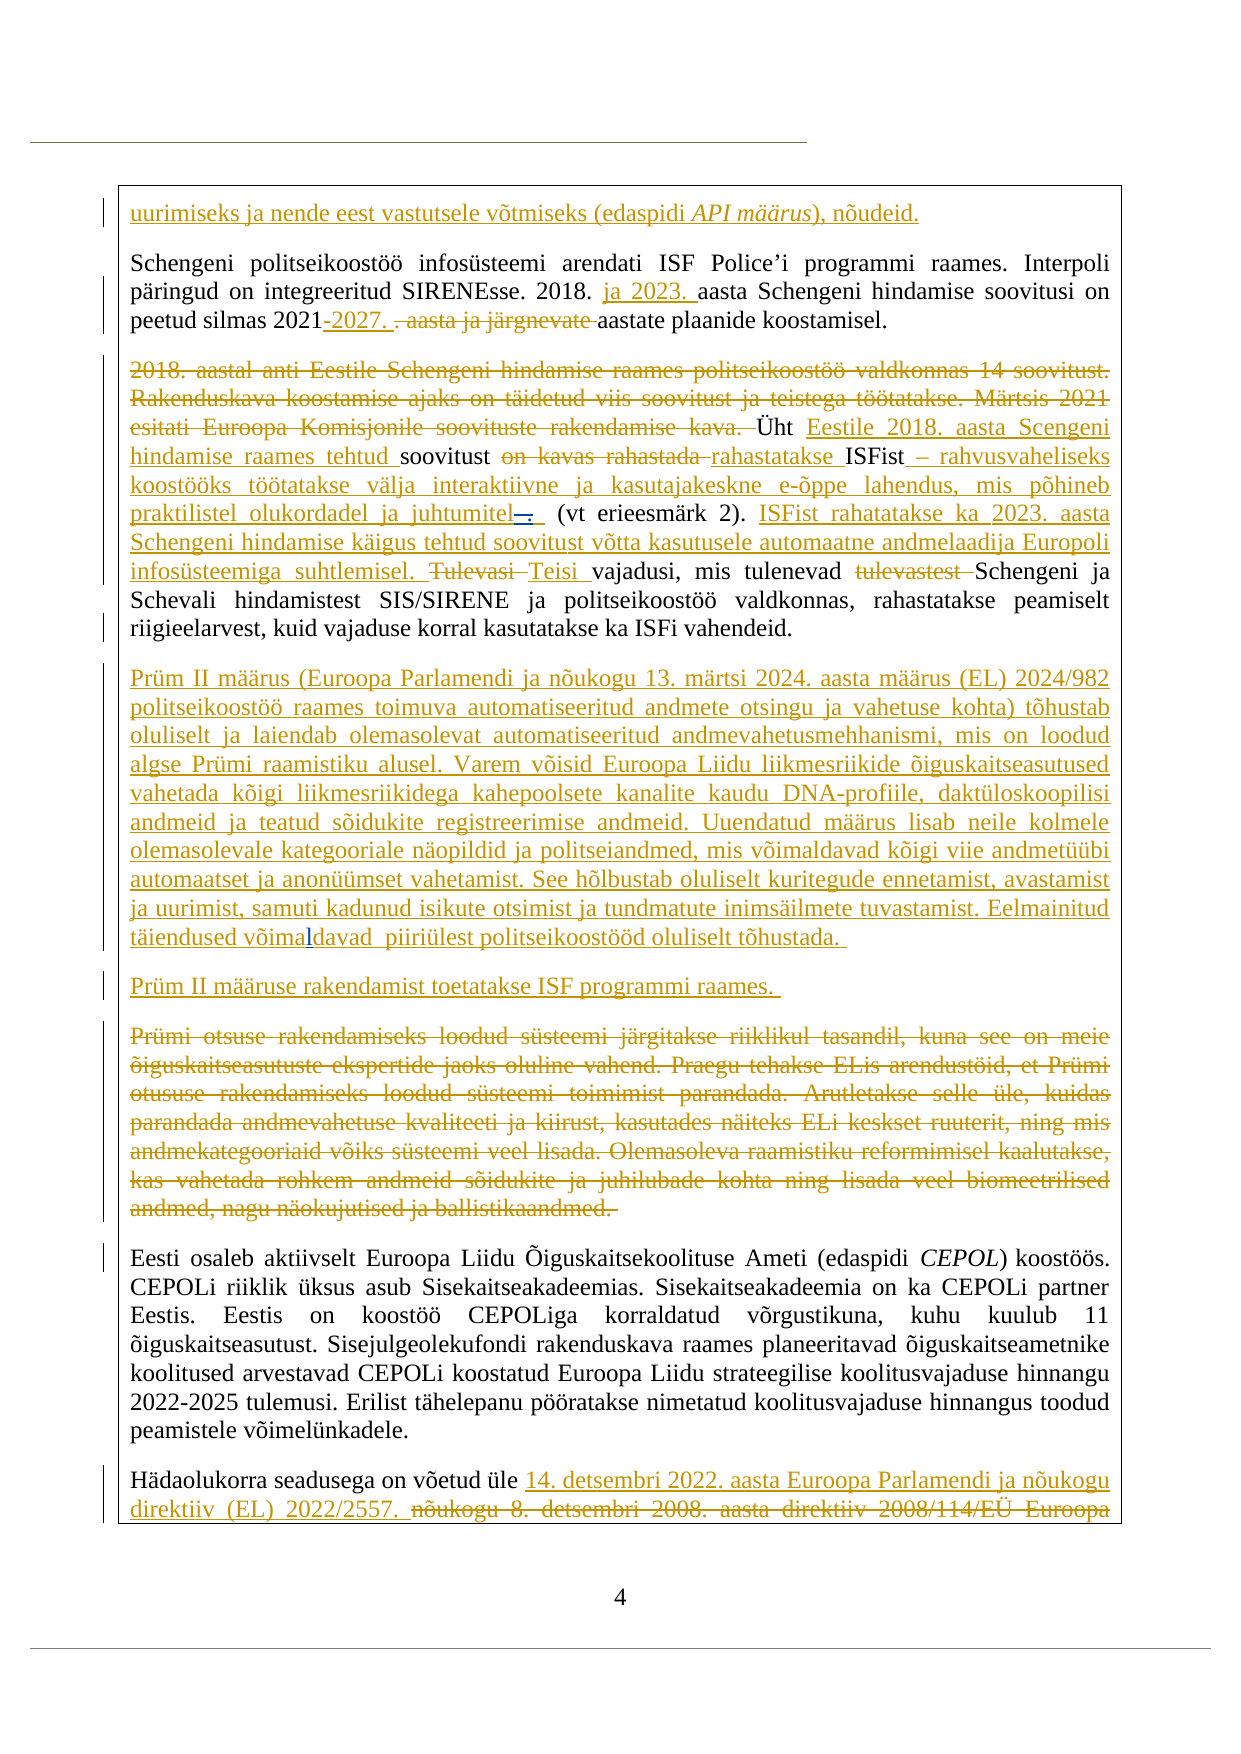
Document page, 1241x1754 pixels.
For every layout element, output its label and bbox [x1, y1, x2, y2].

table_header [119, 186, 1121, 1523]
